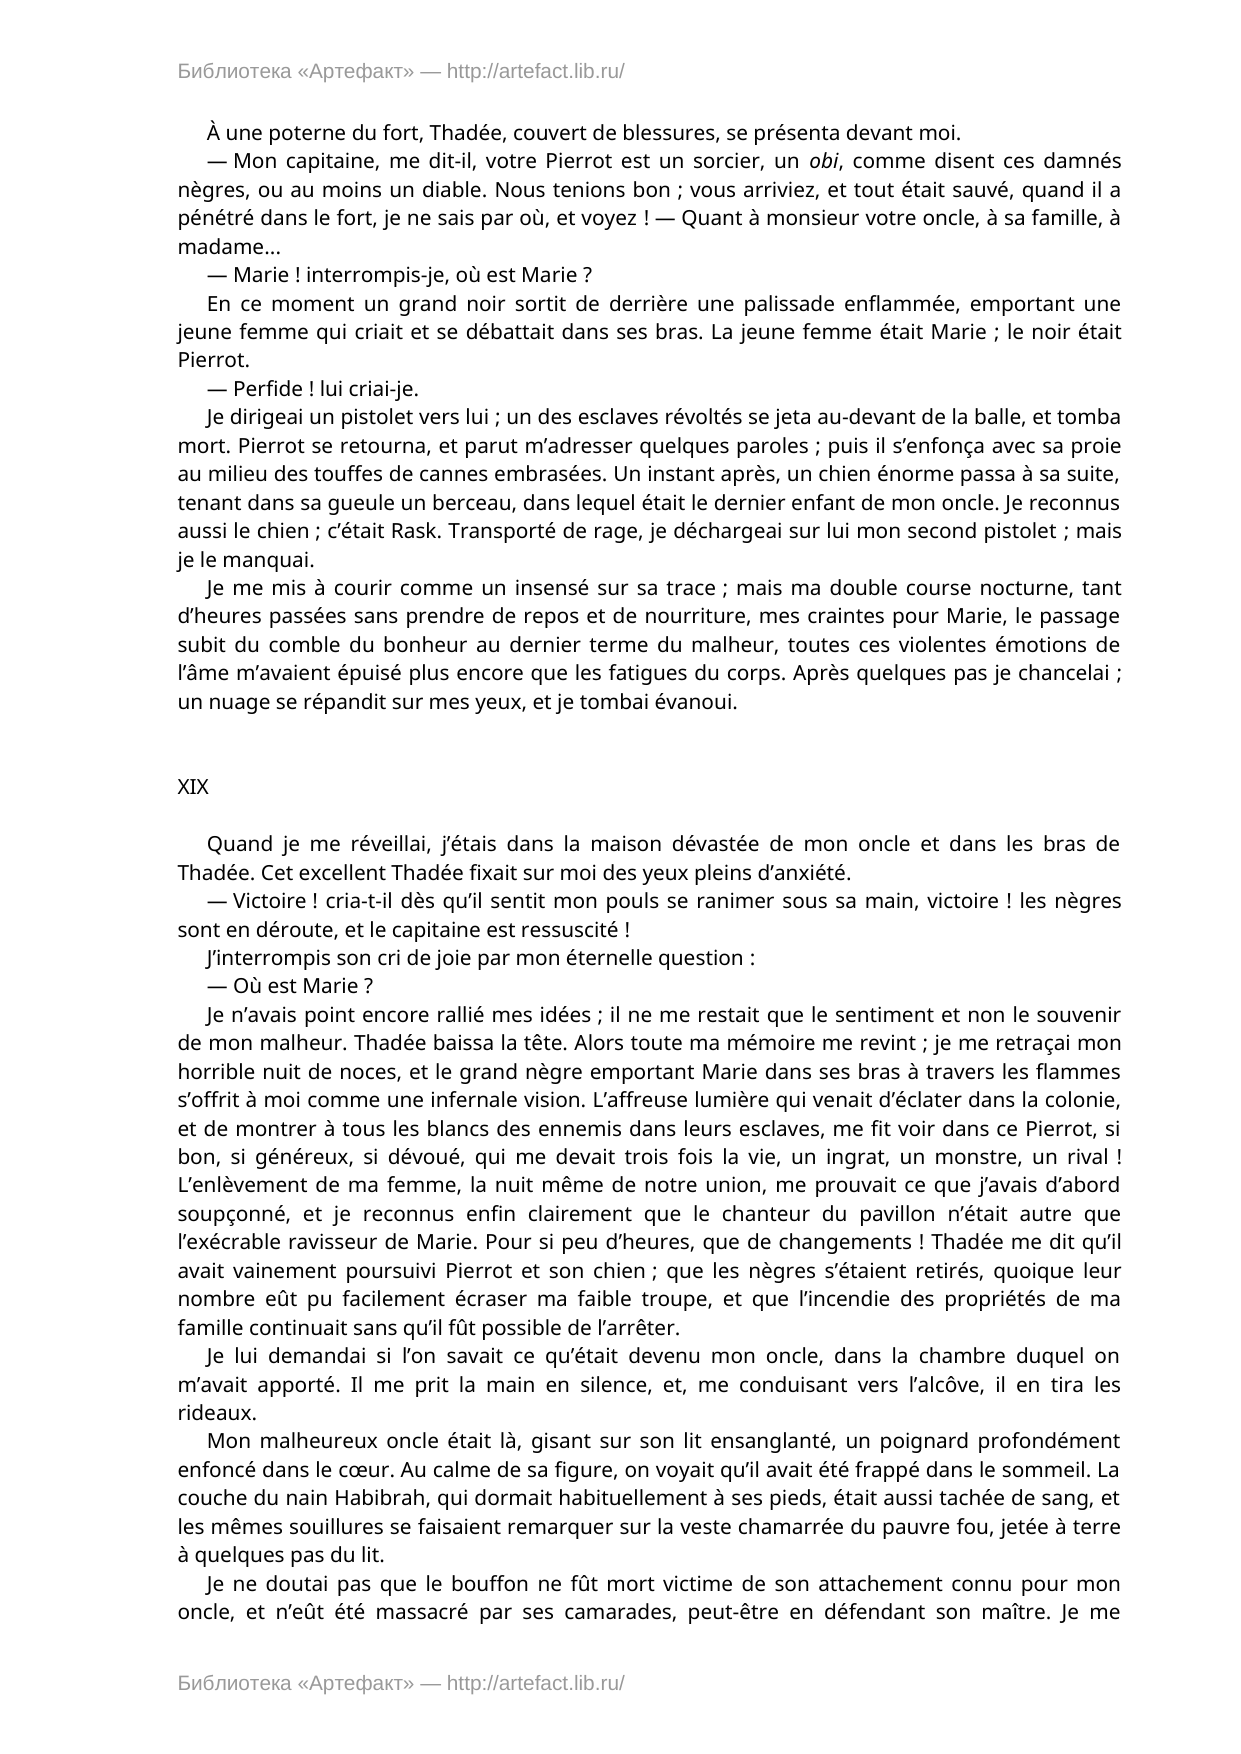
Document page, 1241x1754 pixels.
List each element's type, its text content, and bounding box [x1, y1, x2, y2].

text Je lui demandai si l’on savait ce qu’était devenu mon oncle, dans la chambre duquel on m’avait apporté. Il me prit la main en silence, et, me conduisant vers l’alcôve, il en tira les rideaux. [177, 1341, 1122, 1427]
text À une poterne du fort, Thadée, couvert de blessures, se présenta devant moi. [177, 118, 1122, 147]
text En ce moment un grand noir sortit de derrière une palissade enflammée, emportant une jeune femme qui criait et se débattait dans ses bras. La jeune femme était Marie ; le noir était Pierrot. [177, 289, 1122, 374]
text — Où est Marie ? [177, 972, 1122, 1000]
text Je dirigeai un pistolet vers lui ; un des esclaves révoltés se jeta au-devant de la balle, et tomba mort. Pierrot se retourna, et parut m’adresser quelques paroles ; puis il s’enfonça avec sa proie au milieu des touffes de cannes embrasées. Un instant après, un chien énorme passa à sa suite, tenant dans sa gueule un berceau, dans lequel était le dernier enfant de mon oncle. Je reconnus aussi le chien ; c’était Rask. Transporté de rage, je déchargeai sur lui mon second pistolet ; mais je le manquai. [177, 402, 1122, 573]
text Je me mis à courir comme un insensé sur sa trace ; mais ma double course nocturne, tant d’heures passées sans prendre de repos et de nourriture, mes craintes pour Marie, le passage subit du comble du bonheur au dernier terme du malheur, toutes ces violentes émotions de l’âme m’avaient épuisé plus encore que les fatigues du corps. Après quelques pas je chancelai ; un nuage se répandit sur mes yeux, et je tombai évanoui. [177, 573, 1122, 715]
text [177, 1569, 1122, 1626]
text — Marie ! interrompis-je, où est Marie ? [177, 260, 1122, 289]
text Mon malheureux oncle était là, gisant sur son lit ensanglanté, un poignard profondément enfoncé dans le cœur. Au calme de sa figure, on voyait qu’il avait été frappé dans le sommeil. La couche du nain Habibrah, qui dormait habituellement à ses pieds, était aussi tachée de sang, et les mêmes souillures se faisaient remarquer sur la veste chamarrée du pauvre fou, jetée à terre à quelques pas du lit. [177, 1427, 1122, 1569]
text Je n’avais point encore rallié mes idées ; il ne me restait que le sentiment et non le souvenir de mon malheur. Thadée baissa la tête. Alors toute ma mémoire me revint ; je me retraçai mon horrible nuit de noces, et le grand nègre emportant Marie dans ses bras à travers les flammes s’offrit à moi comme une infernale vision. L’affreuse lumière qui venait d’éclater dans la colonie, et de montrer à tous les blancs des ennemis dans leurs esclaves, me fit voir dans ce Pierrot, si bon, si généreux, si dévoué, qui me devait trois fois la vie, un ingrat, un monstre, un rival ! L’enlèvement de ma femme, la nuit même de notre union, me prouvait ce que j’avais d’abord soupçonné, et je reconnus enfin clairement que le chanteur du pavillon n’était autre que l’exécrable ravisseur de Marie. Pour si peu d’heures, que de changements ! Thadée me dit qu’il avait vainement poursuivi Pierrot et son chien ; que les nègres s’étaient retirés, quoique leur nombre eût pu facilement écraser ma faible troupe, et que l’incendie des propriétés de ma famille continuait sans qu’il fût possible de l’arrêter. [177, 1000, 1122, 1341]
text — Victoire ! cria-t-il dès qu’il sentit mon pouls se ranimer sous sa main, victoire ! les nègres sont en déroute, et le capitaine est ressuscité ! [177, 886, 1122, 943]
text — Mon capitaine, me dit-il, votre Pierrot est un sorcier, un obi, comme disent ces damnés nègres, ou au moins un diable. Nous tenions bon ; vous arriviez, et tout était sauvé, quand il a pénétré dans le fort, je ne sais par où, et voyez ! — Quant à monsieur votre oncle, à sa famille, à madame... [177, 147, 1122, 260]
text J’interrompis son cri de joie par mon éternelle question : [177, 943, 1122, 972]
text Quand je me réveillai, j’étais dans la maison dévastée de mon oncle et dans les bras de Thadée. Cet excellent Thadée fixait sur moi des yeux pleins d’anxiété. [177, 829, 1122, 886]
text — Perfide ! lui criai-je. [177, 374, 1122, 402]
subtitle XIX [177, 772, 1122, 801]
